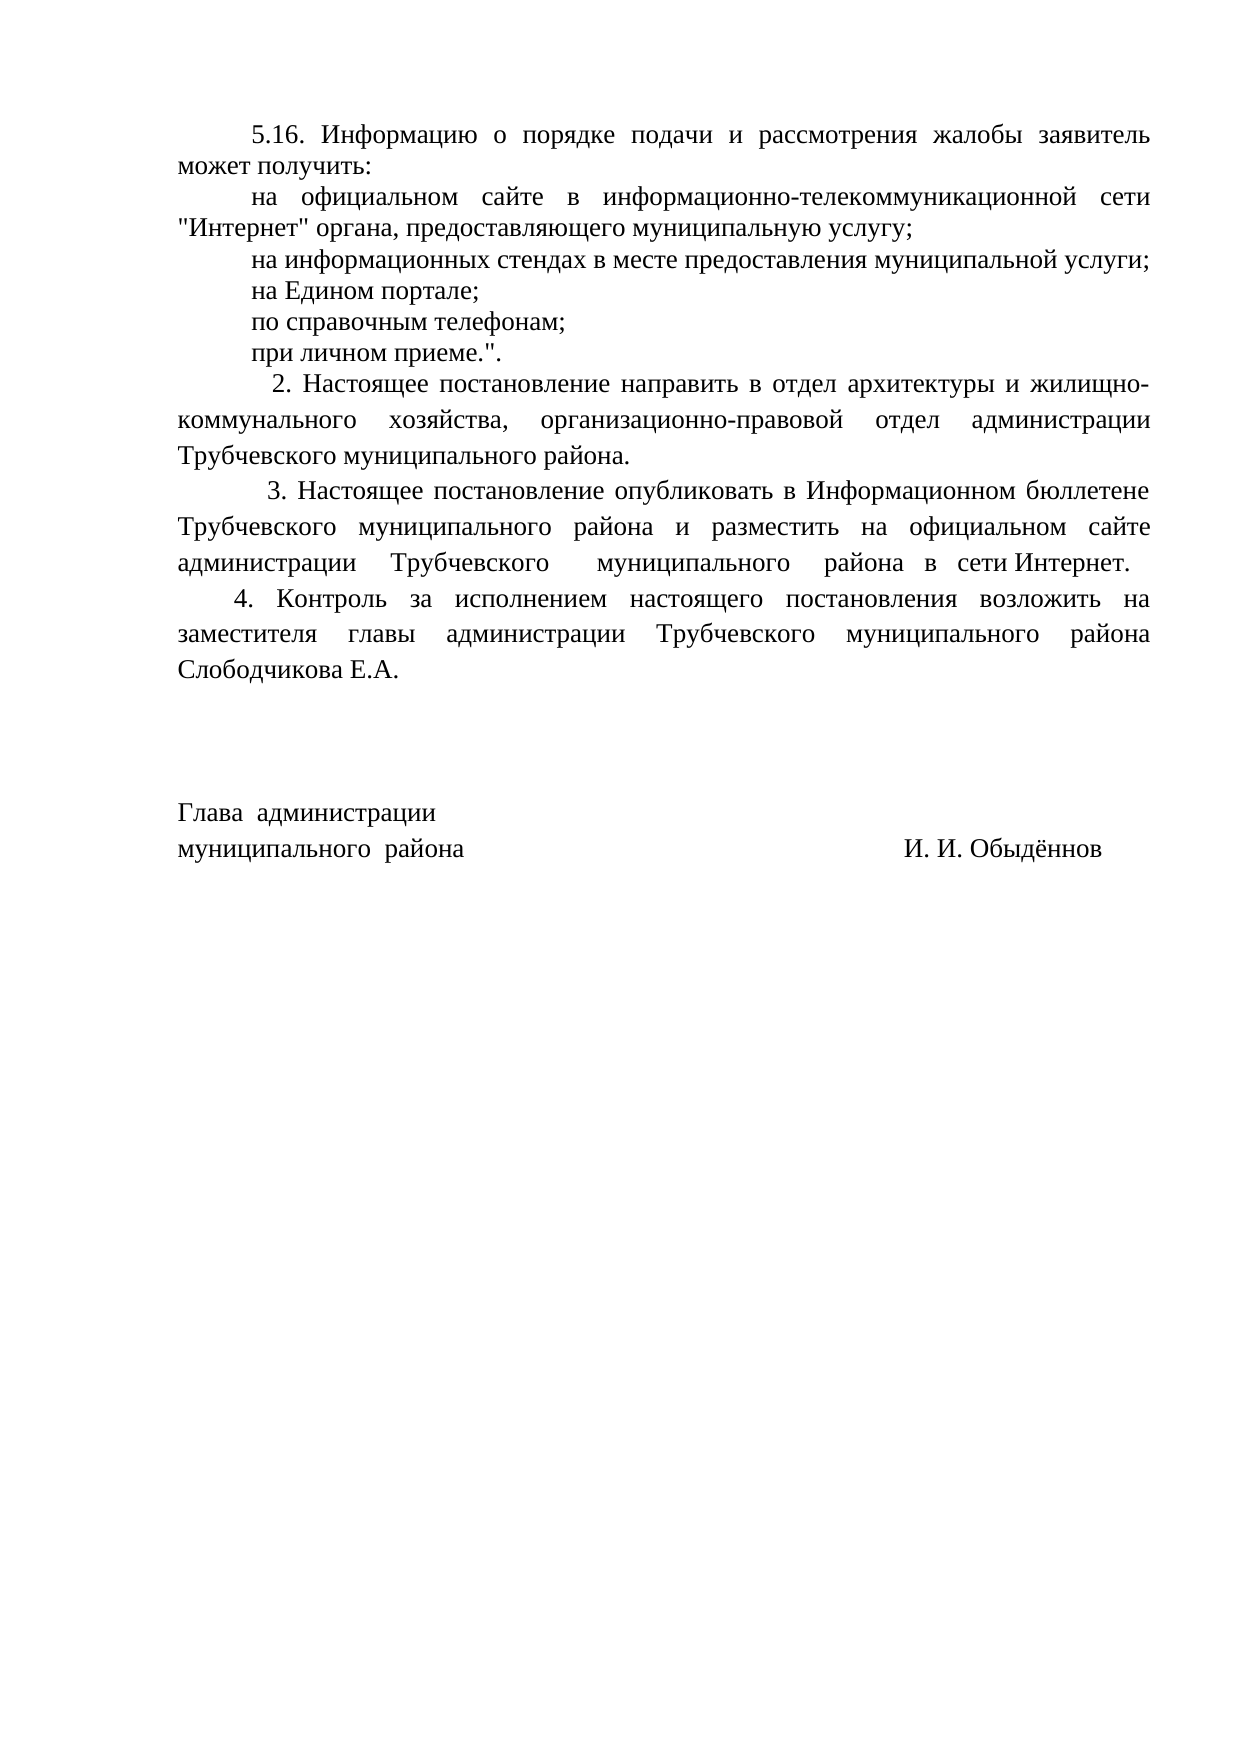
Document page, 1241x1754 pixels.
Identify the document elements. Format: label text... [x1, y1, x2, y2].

text Глава администрации [177, 796, 1152, 827]
text при личном приеме.". [177, 336, 1152, 367]
text 5.16. Информацию о порядке подачи и рассмотрения жалобы заявитель может получить: [177, 118, 1152, 180]
text на информационных стендах в месте предоставления муниципальной услуги; [177, 243, 1152, 274]
text 2. Настоящее постановление направить в отдел архитектуры и жилищно-коммунального хозяйства, организационно-правовой отдел администрации Трубчевского муниципального района. [177, 367, 1152, 470]
text на Едином портале; [177, 274, 1152, 305]
text на официальном сайте в информационно-телекоммуникационной сети "Интернет" органа, предоставляющего муниципальную услугу; [177, 180, 1152, 243]
text муниципального района И. И. Обыдённов [177, 832, 1152, 863]
text по справочным телефонам; [177, 305, 1152, 336]
text 3. Настоящее постановление опубликовать в Информационном бюллетене Трубчевского муниципального района и разместить на официальном сайте администрации Трубчевского муниципального района в сети Интернет. [177, 474, 1152, 577]
text 4. Контроль за исполнением настоящего постановления возложить на заместителя главы администрации Трубчевского муниципального района Слободчикова Е.А. [177, 582, 1152, 684]
